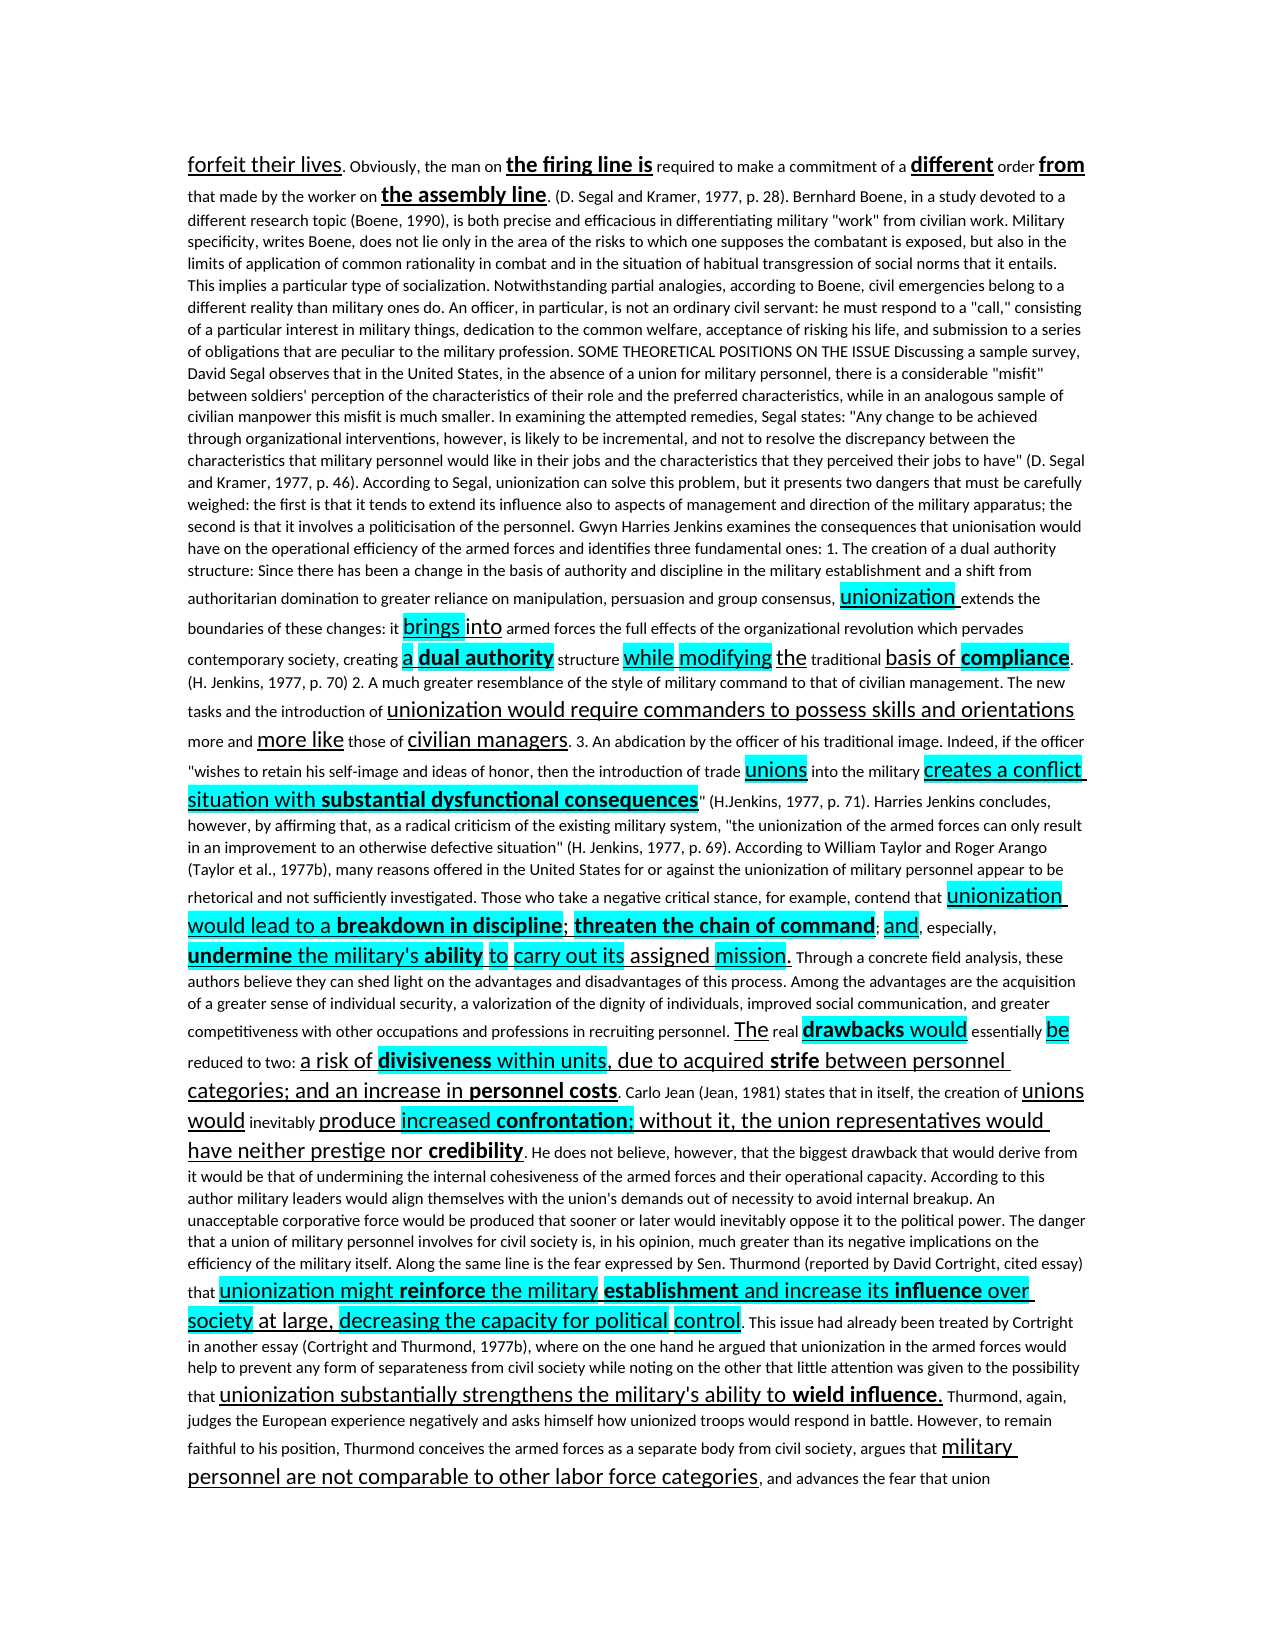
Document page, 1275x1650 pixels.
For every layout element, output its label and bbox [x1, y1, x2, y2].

text [187, 150, 1087, 1491]
